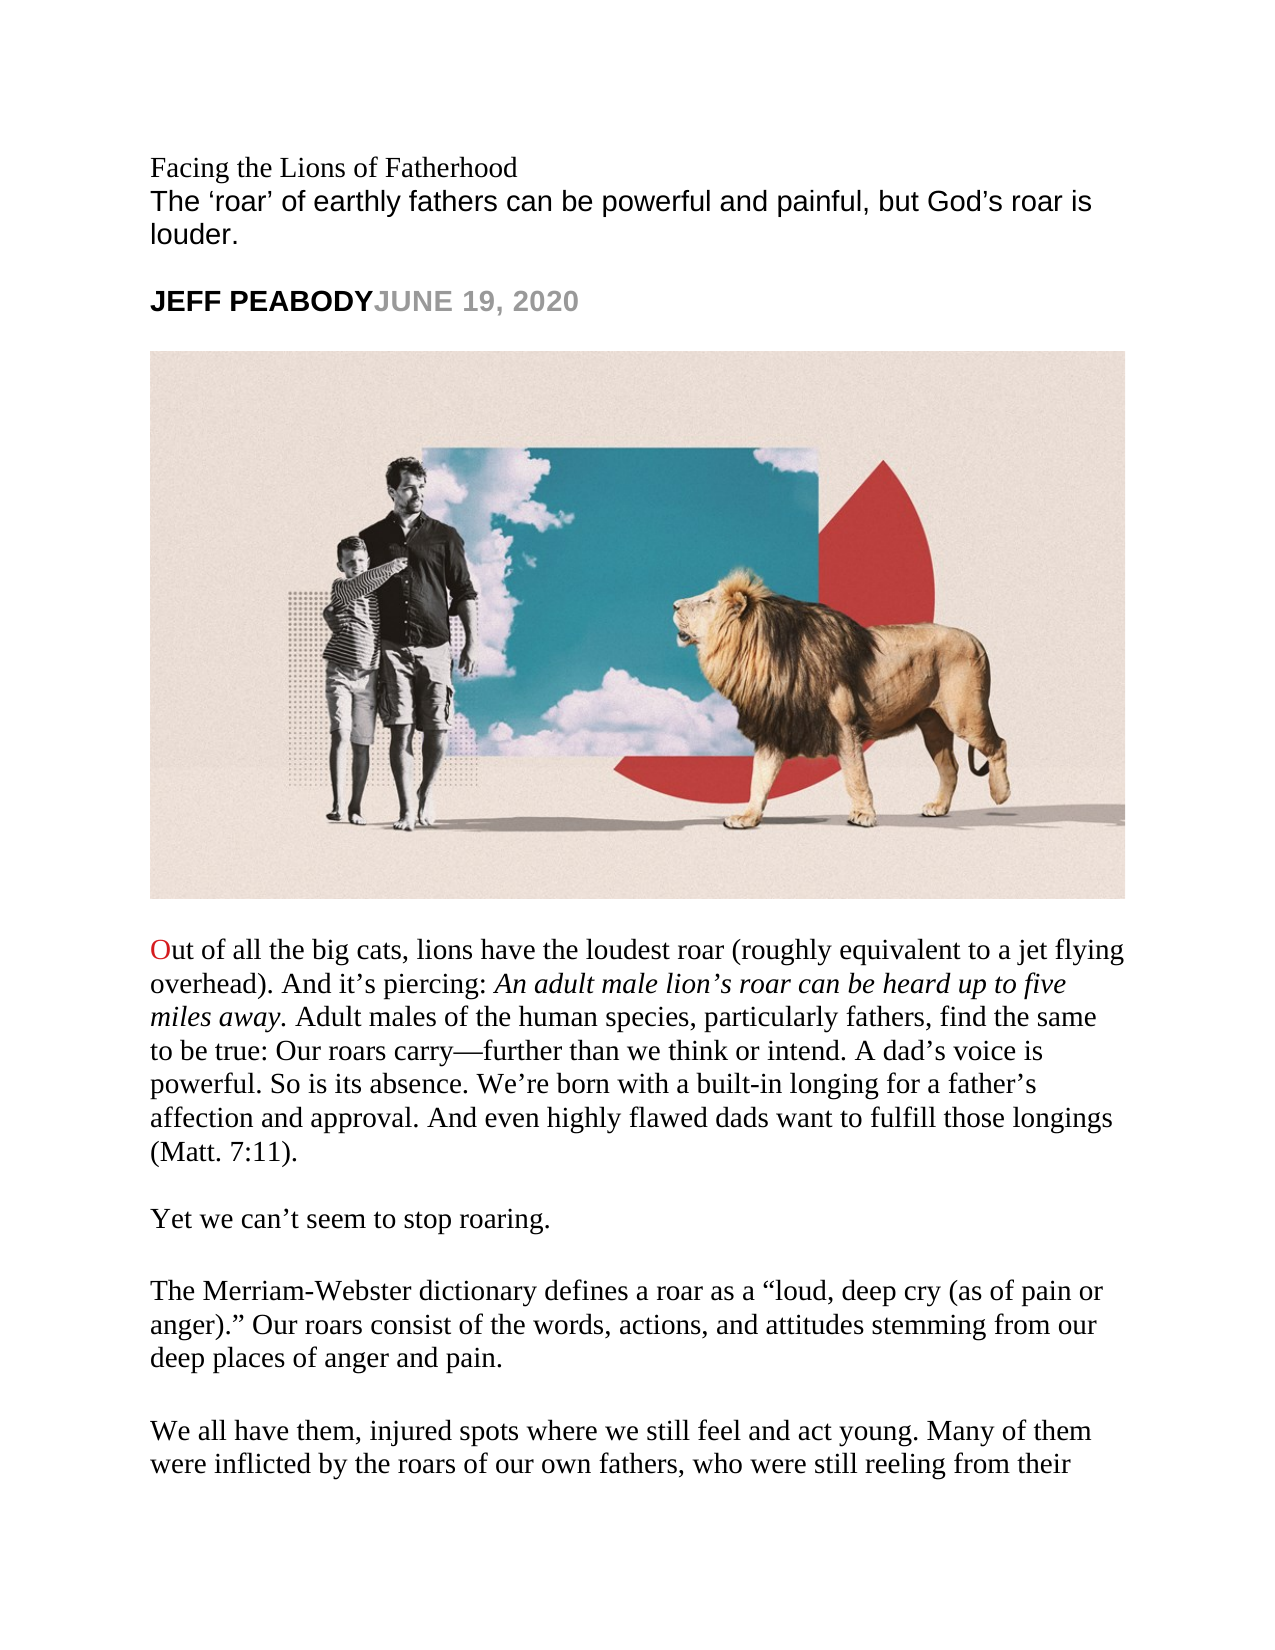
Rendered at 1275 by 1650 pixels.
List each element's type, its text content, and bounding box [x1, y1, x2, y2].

text The ‘roar’ of earthly fathers can be powerful and painful, but God’s roar is louder. [150, 183, 1125, 251]
text JEFF PEABODYJUNE 19, 2020 [150, 284, 1125, 318]
text Yet we can’t seem to stop roaring. [150, 1201, 1125, 1234]
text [150, 1413, 1125, 1480]
text Facing the Lions of Fatherhood [150, 150, 1125, 183]
picture [150, 351, 1125, 899]
text The Merriam-Webster dictionary defines a roar as a “loud, deep cry (as of pain or anger).” Our roars consist of the words, actions, and attitudes stemming from our deep places of anger and pain. [150, 1273, 1125, 1374]
text Out of all the big cats, lions have the loudest roar (roughly equivalent to a jet flying overhead). And it’s piercing: An adult male lion’s roar can be heard up to five miles away. Adult males of the human species, particularly fathers, find the same to be true: Our roars carry—further than we think or intend. A dad’s voice is powerful. So is its absence. We’re born with a built-in longing for a father’s affection and approval. And even highly flawed dads want to fulfill those longings (Matt. 7:11). [150, 932, 1125, 1167]
